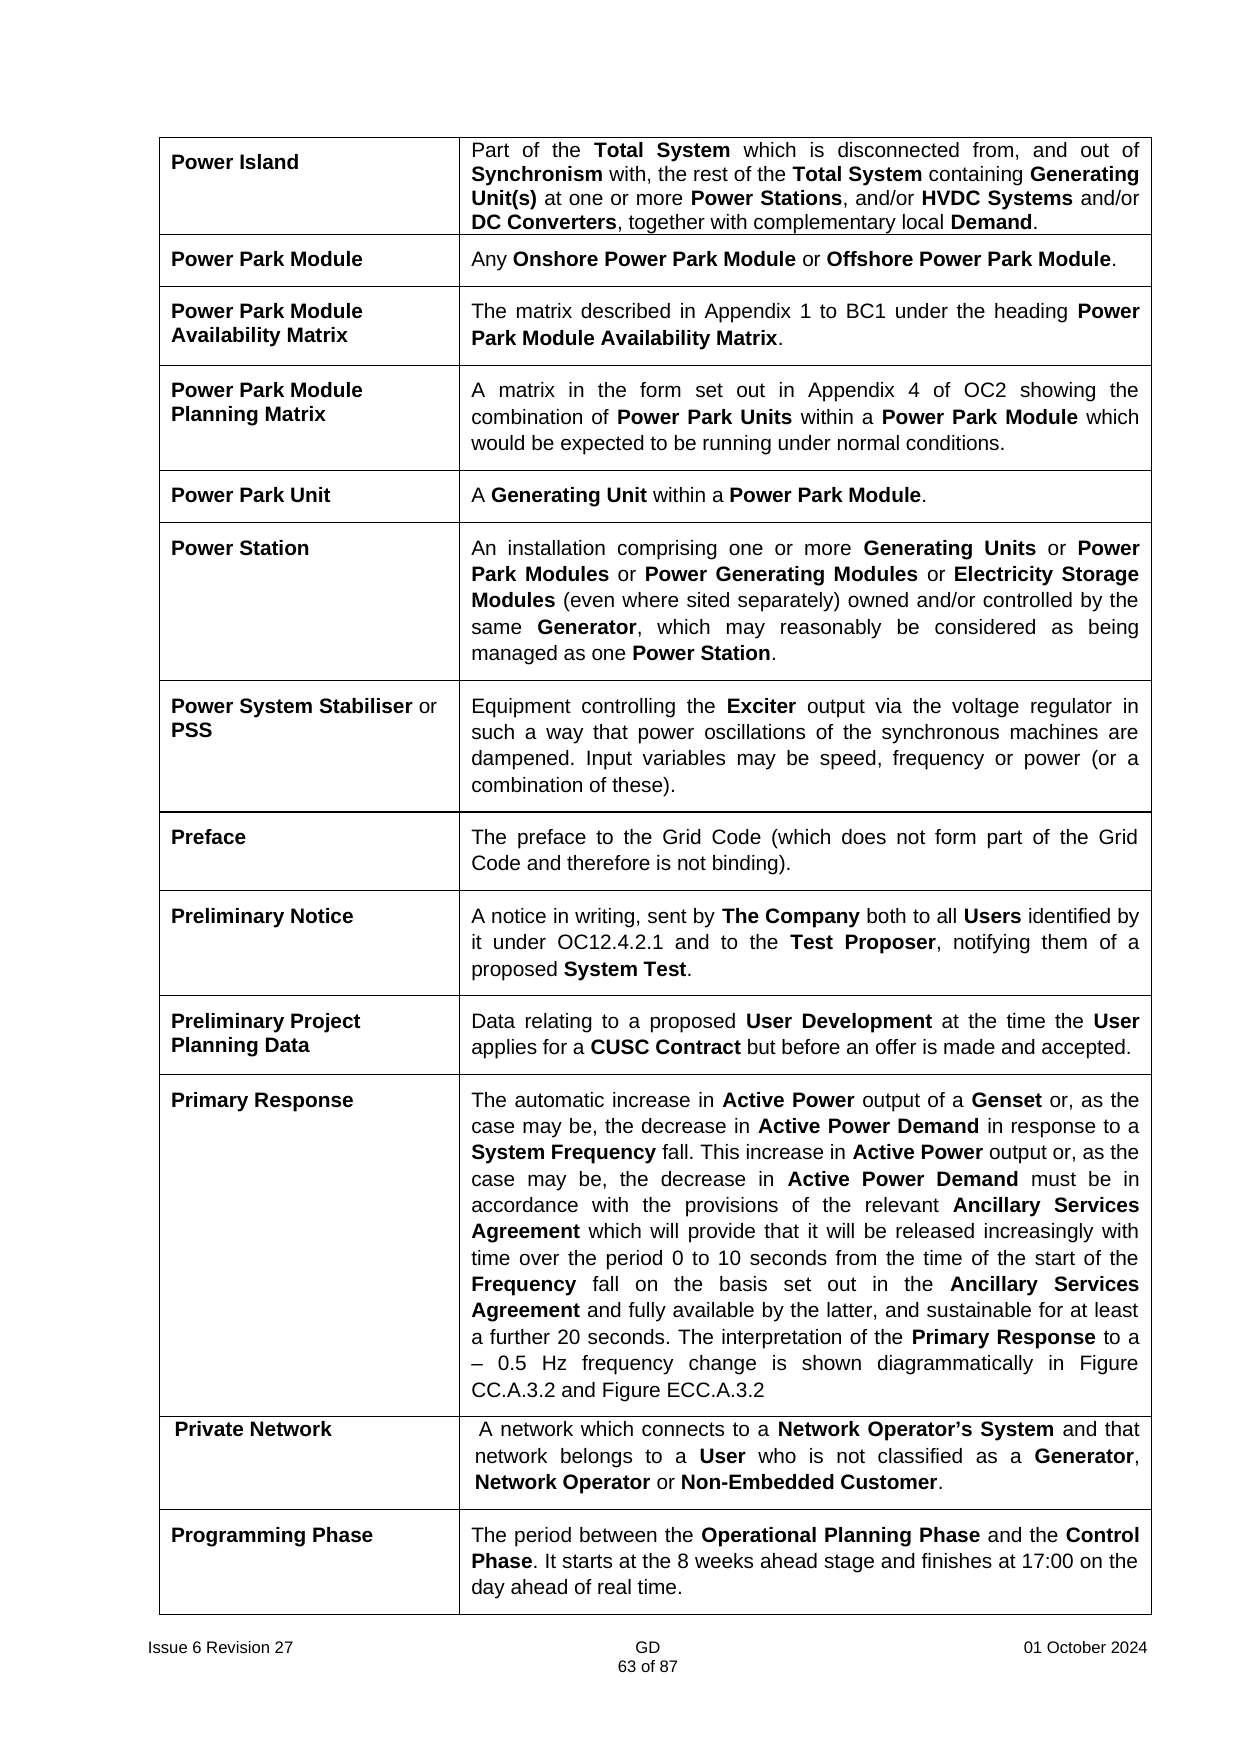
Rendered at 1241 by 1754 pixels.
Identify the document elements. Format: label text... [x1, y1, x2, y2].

table_cell Preliminary Notice [160, 891, 459, 995]
table_cell The preface to the Grid Code (which does not form part of the Grid Code and therefore is not binding). [460, 813, 1151, 890]
table_cell Power System Stabiliser or PSS [160, 681, 459, 811]
table_cell Private Network [160, 1417, 459, 1509]
table_cell The period between the Operational Planning Phase and the Control Phase. It starts at the 8 weeks ahead stage and finishes at 17:00 on the day ahead of real time. [460, 1510, 1151, 1614]
table_cell Power Park Unit [160, 471, 459, 522]
table_cell Preface [160, 813, 459, 890]
table_cell Equipment controlling the Exciter output via the voltage regulator in such a way that power oscillations of the synchronous machines are dampened. Input variables may be speed, frequency or power (or a combination of these). [460, 681, 1151, 811]
table_cell Power Station [160, 523, 459, 680]
table_cell An installation comprising one or more Generating Units or Power Park Modules or Power Generating Modules or Electricity Storage Modules (even where sited separately) owned and/or controlled by the same Generator, which may reasonably be considered as being managed as one Power Station. [460, 523, 1151, 680]
table_cell Programming Phase [160, 1510, 459, 1614]
table_cell A notice in writing, sent by The Company both to all Users identified by it under OC12.4.2.1 and to the Test Proposer, notifying them of a proposed System Test. [460, 891, 1151, 995]
table_cell A matrix in the form set out in Appendix 4 of OC2 showing the combination of Power Park Units within a Power Park Module which would be expected to be running under normal conditions. [460, 366, 1151, 470]
table_cell The automatic increase in Active Power output of a Genset or, as the case may be, the decrease in Active Power Demand in response to a System Frequency fall. This increase in Active Power output or, as the case may be, the decrease in Active Power Demand must be in accordance with the provisions of the relevant Ancillary Services Agreement which will provide that it will be released increasingly with time over the period 0 to 10 seconds from the time of the start of the Frequency fall on the basis set out in the Ancillary Services Agreement and fully available by the latter, and sustainable for at least a further 20 seconds. The interpretation of the Primary Response to a – 0.5 Hz frequency change is shown diagrammatically in Figure CC.A.3.2 and Figure ECC.A.3.2 [460, 1075, 1151, 1416]
table_cell The matrix described in Appendix 1 to BC1 under the heading Power Park Module Availability Matrix. [460, 287, 1151, 364]
table_cell Data relating to a proposed User Development at the time the User applies for a CUSC Contract but before an offer is made and accepted. [460, 996, 1151, 1074]
table_cell A Generating Unit within a Power Park Module. [460, 471, 1151, 522]
table_cell Preliminary Project Planning Data [160, 996, 459, 1074]
table_cell Power Island [160, 138, 459, 233]
table_cell A network which connects to a Network Operator’s System and that network belongs to a User who is not classified as a Generator, Network Operator or Non-Embedded Customer. [460, 1417, 1151, 1509]
table_cell Any Onshore Power Park Module or Offshore Power Park Module. [460, 235, 1151, 286]
table_cell Power Park Module Planning Matrix [160, 366, 459, 470]
table_cell Primary Response [160, 1075, 459, 1416]
table_cell Power Park Module [160, 235, 459, 286]
table_cell Power Park Module Availability Matrix [160, 287, 459, 364]
table_cell Part of the Total System which is disconnected from, and out of Synchronism with, the rest of the Total System containing Generating Unit(s) at one or more Power Stations, and/or HVDC Systems and/or DC Converters, together with complementary local Demand. [460, 138, 1151, 233]
